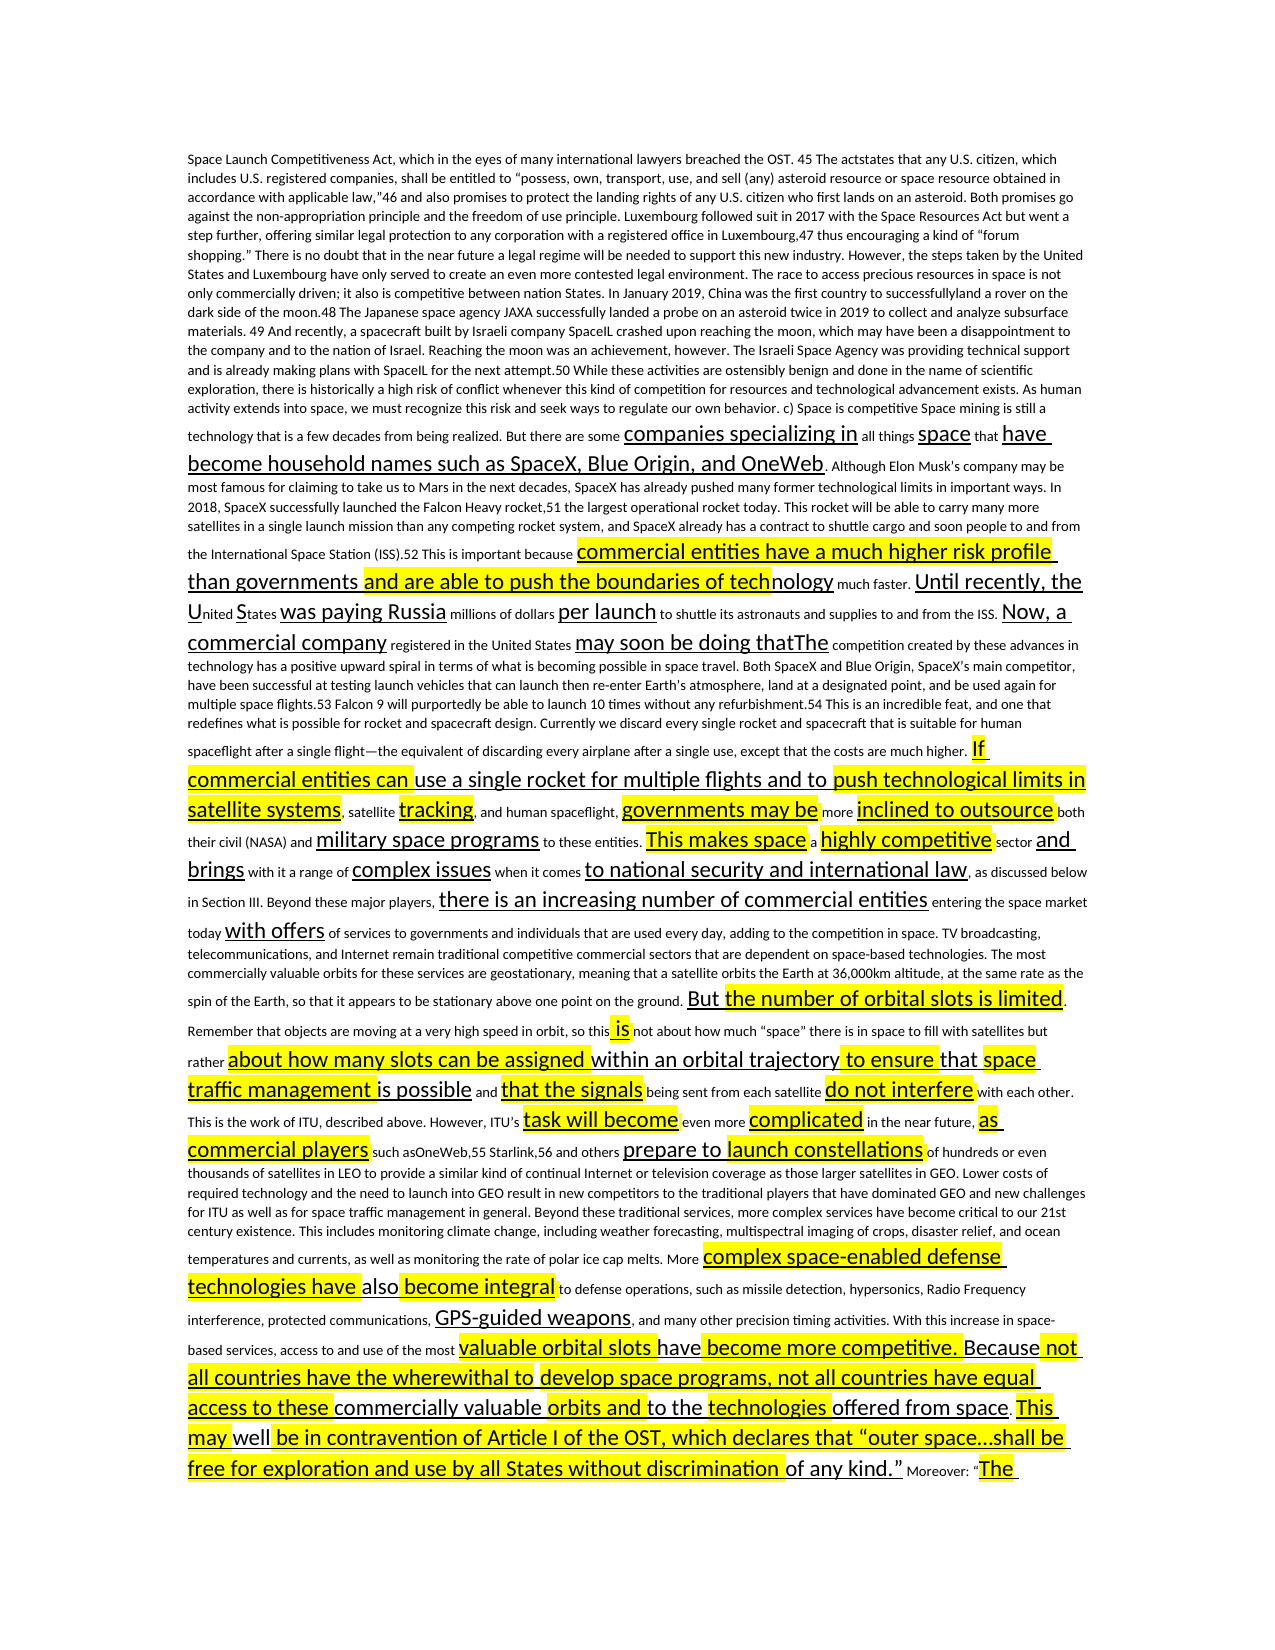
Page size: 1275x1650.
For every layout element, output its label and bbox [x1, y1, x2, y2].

text [187, 150, 1087, 1482]
